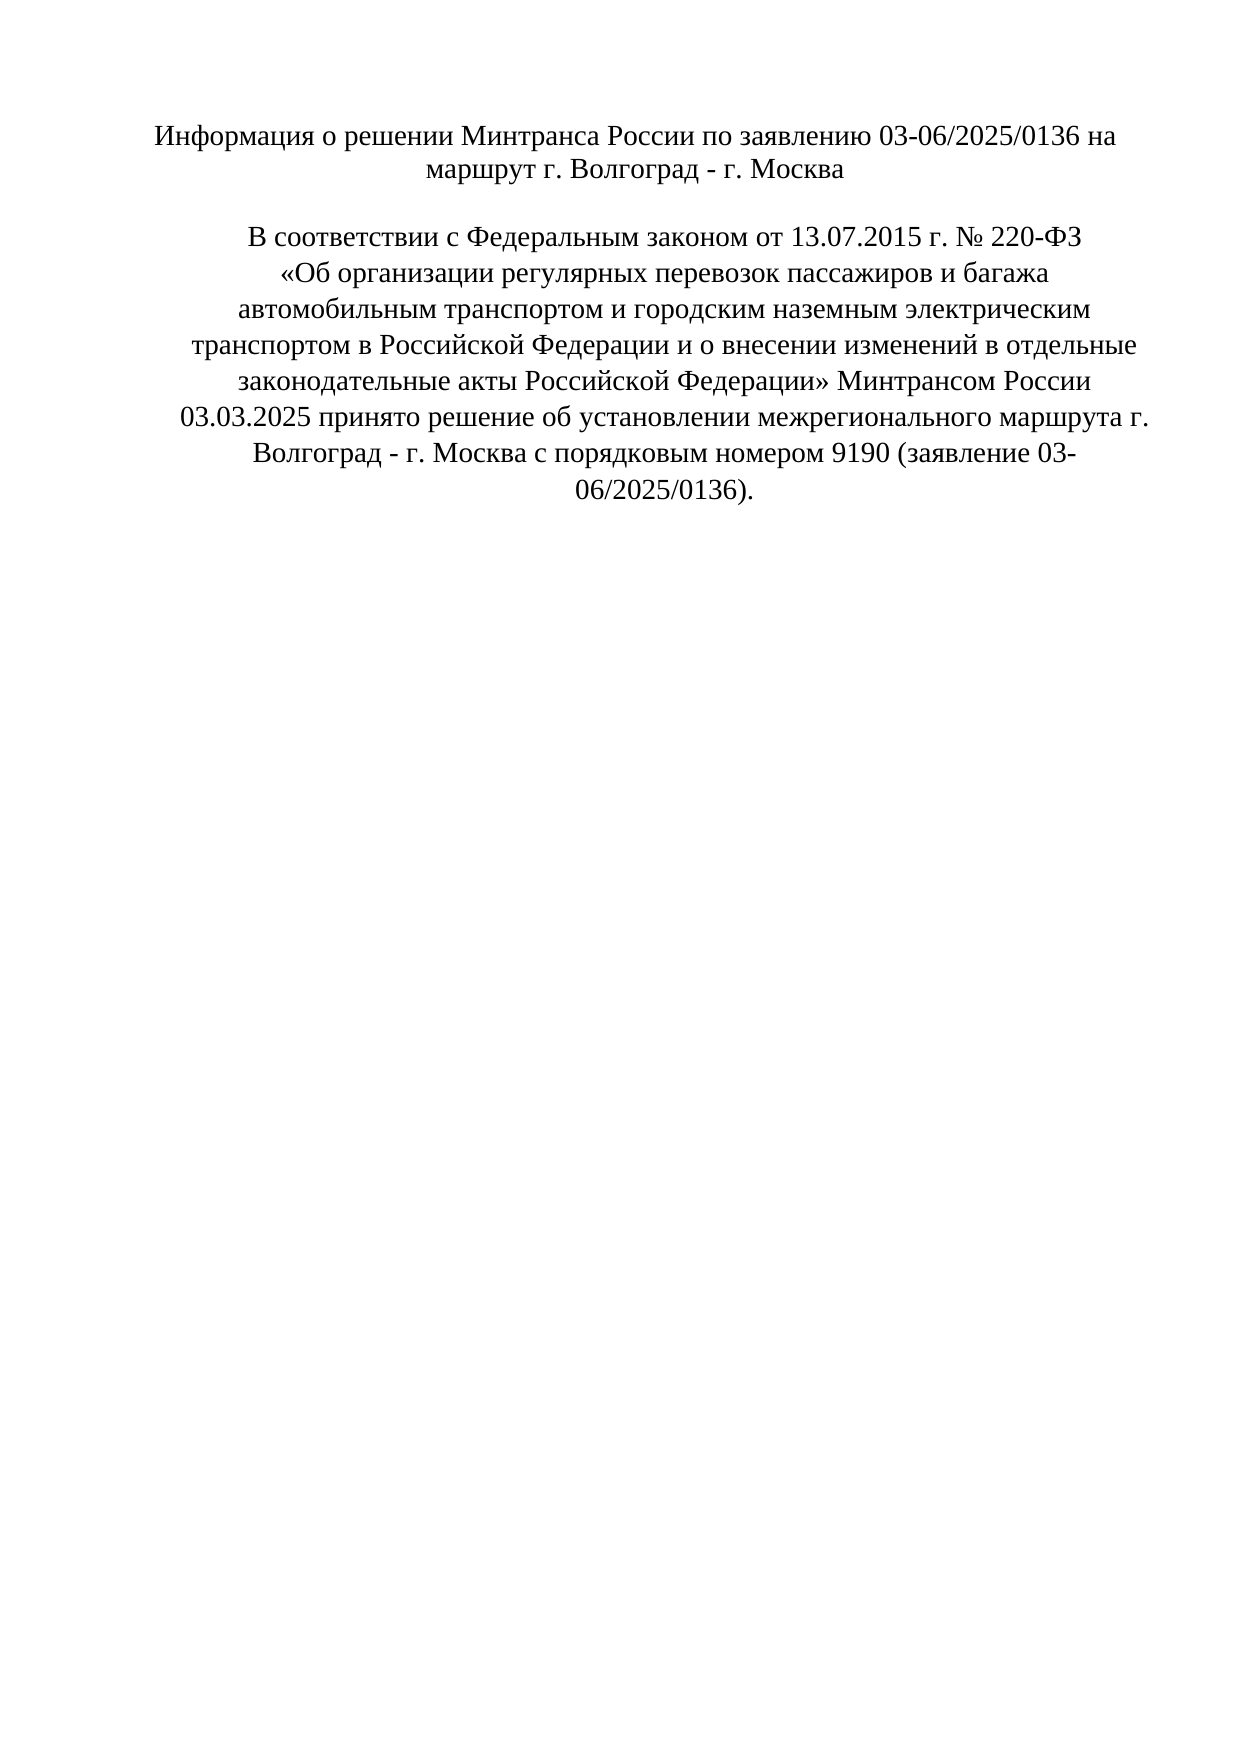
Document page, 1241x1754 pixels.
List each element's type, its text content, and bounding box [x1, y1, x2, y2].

text Информация о решении Минтранса России по заявлению 03-06/2025/0136 на маршрут г. Волгоград - г. Москва [118, 118, 1152, 185]
text В соответствии с Федеральным законом от 13.07.2015 г. № 220-ФЗ «Об организации регулярных перевозок пассажиров и багажа автомобильным транспортом и городским наземным электрическим транспортом в Российской Федерации и о внесении изменений в отдельные законодательные акты Российской Федерации» Минтрансом России 03.03.2025 принято решение об установлении межрегионального маршрута г. Волгоград - г. Москва с порядковым номером 9190 (заявление 03-06/2025/0136). [177, 219, 1152, 505]
